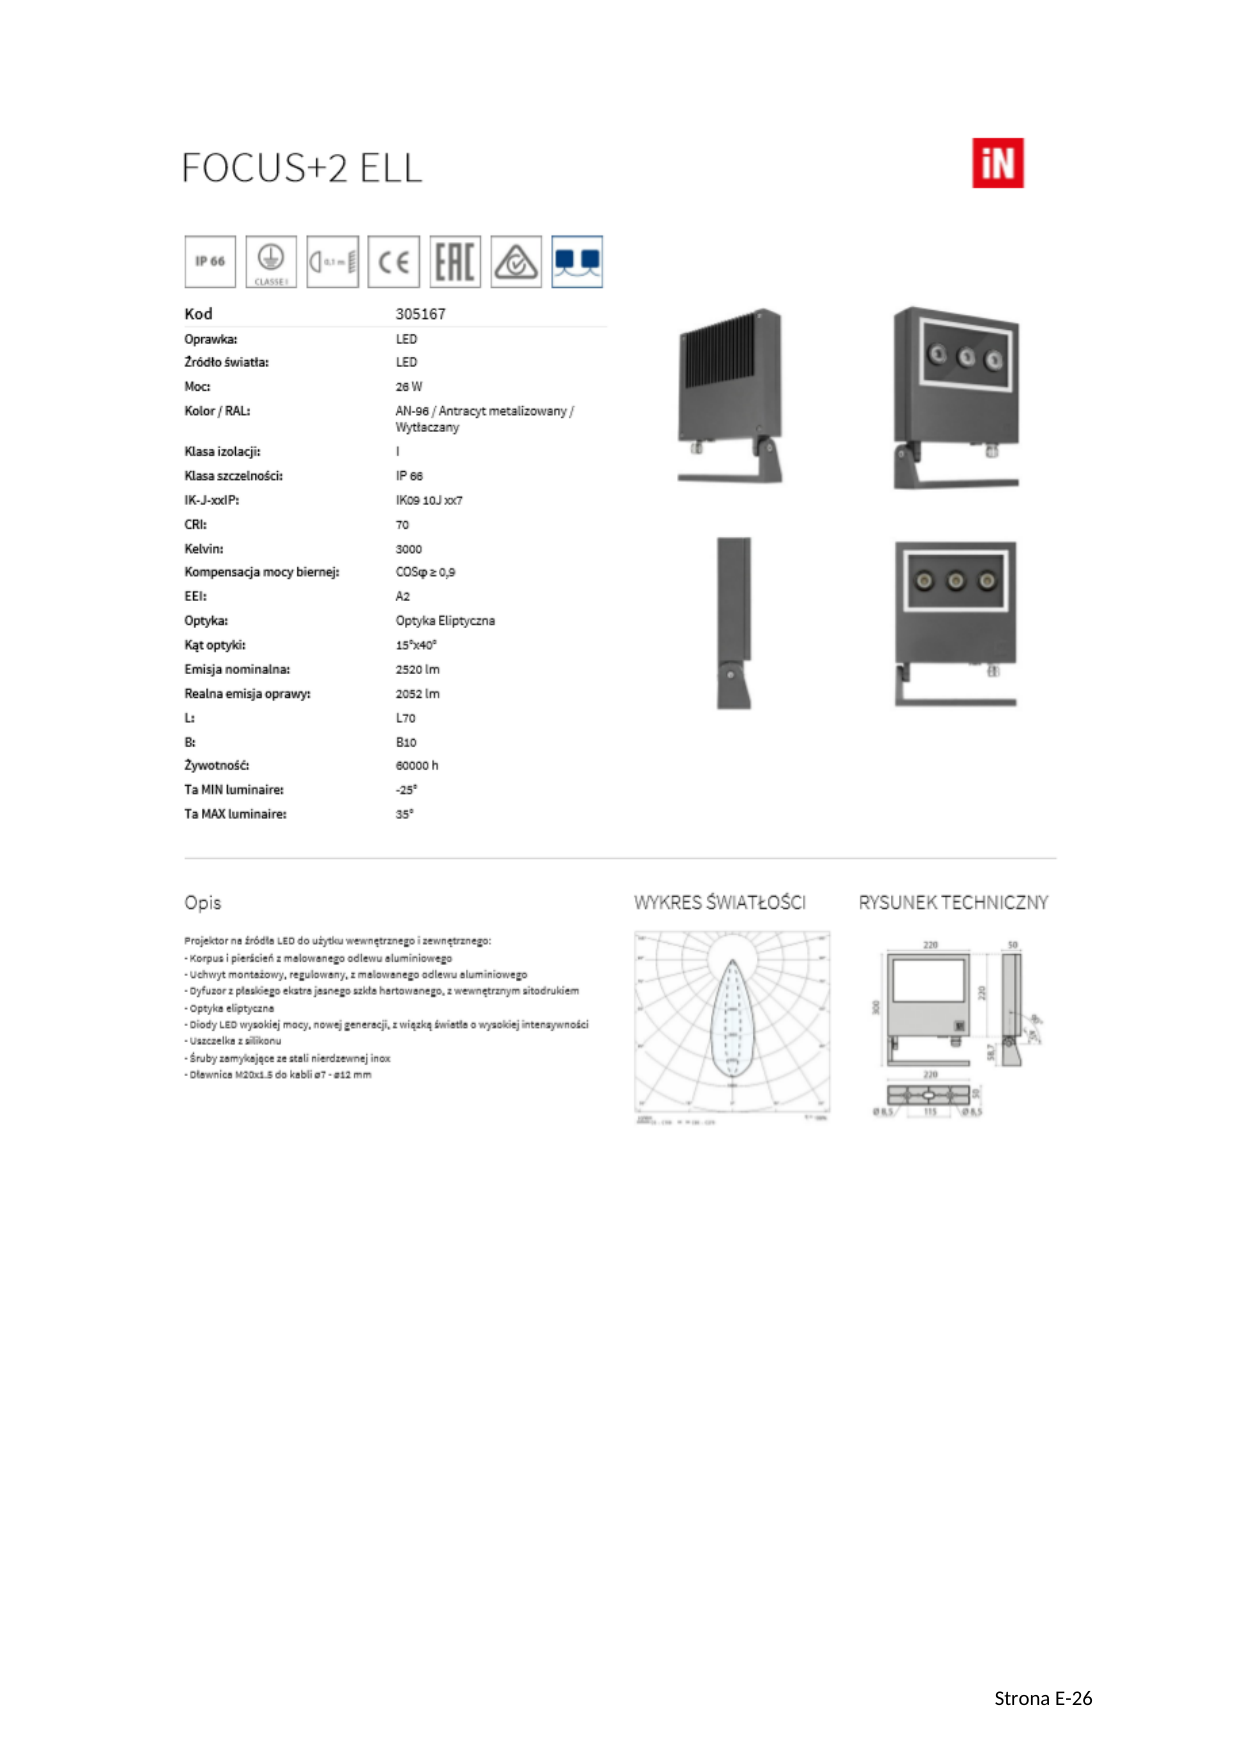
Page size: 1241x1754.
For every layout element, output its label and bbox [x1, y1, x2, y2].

picture [147, 103, 1093, 1291]
